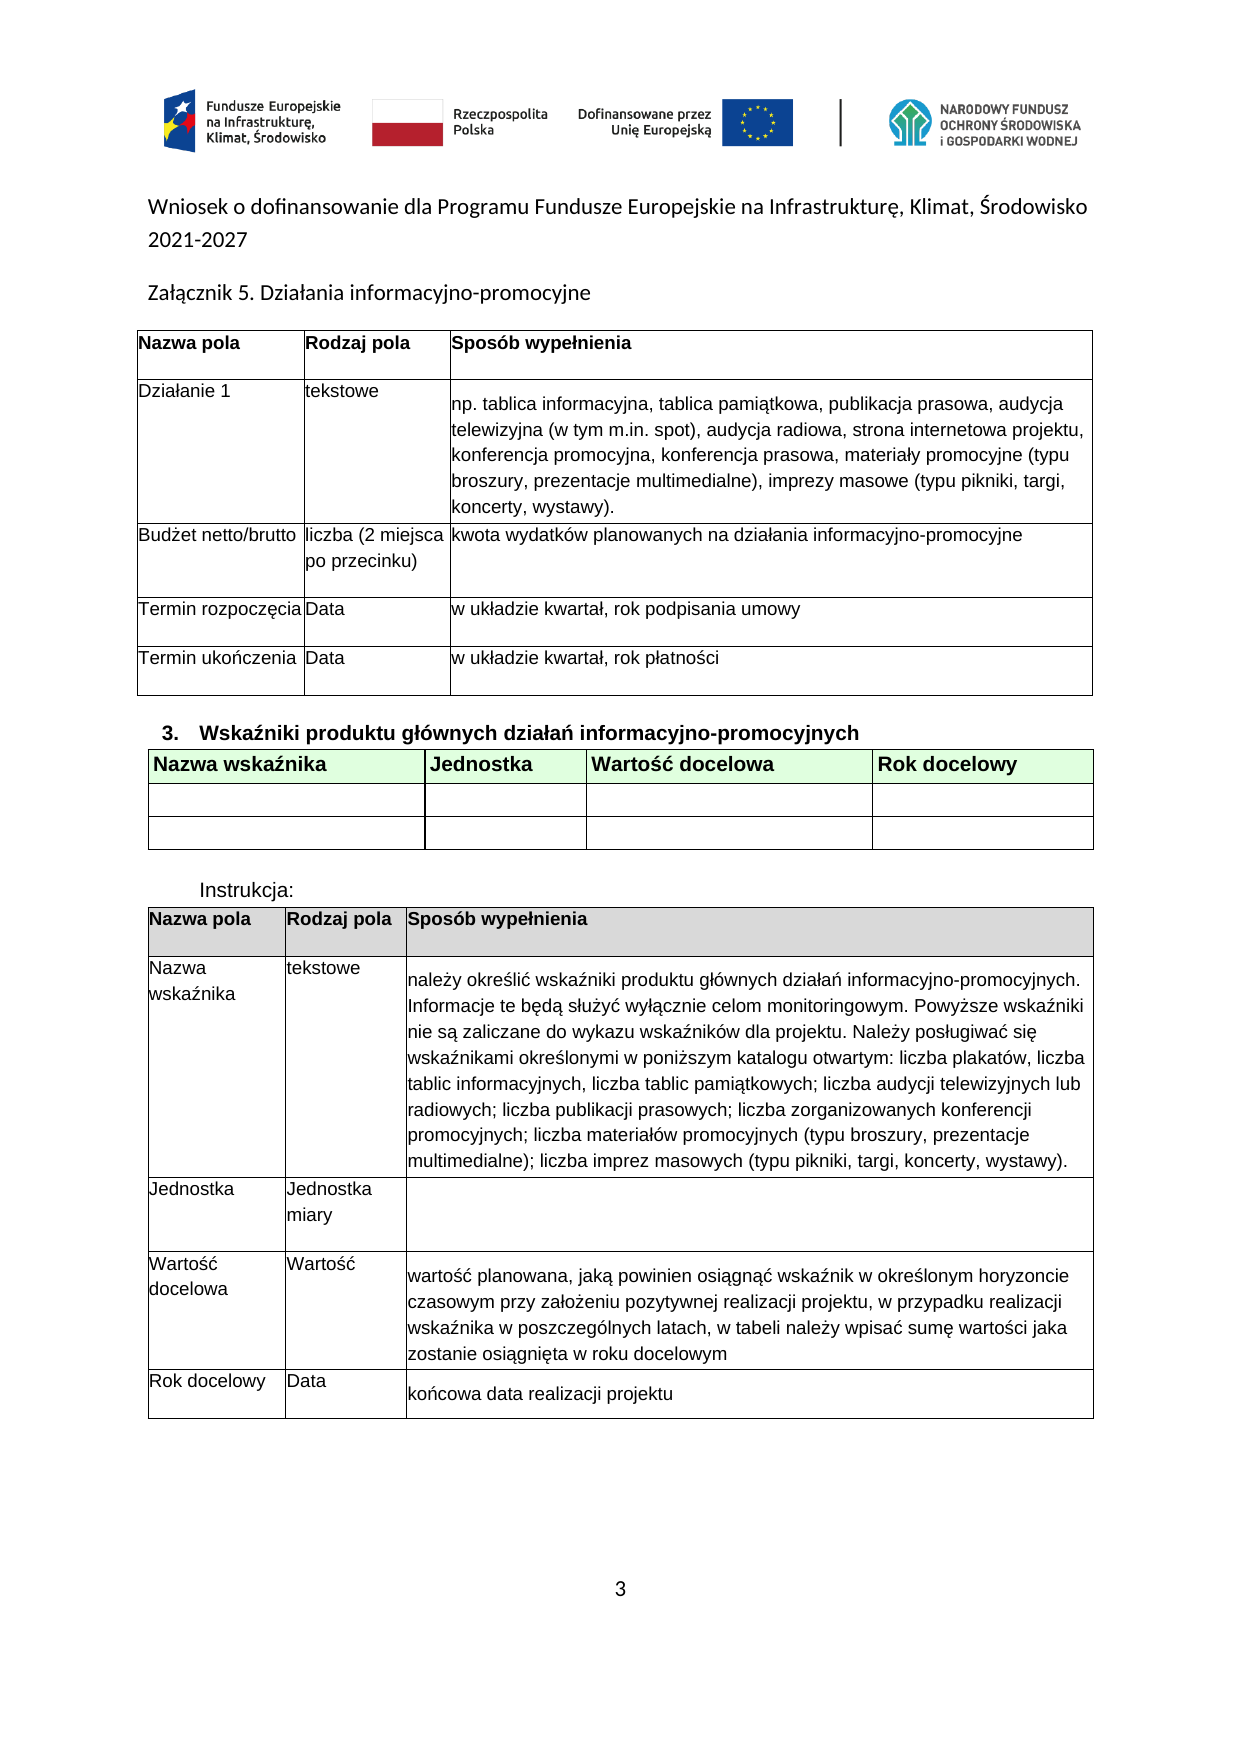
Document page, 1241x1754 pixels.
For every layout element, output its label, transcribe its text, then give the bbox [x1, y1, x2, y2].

table_header Rodzaj pola [305, 331, 450, 379]
table_cell [587, 817, 872, 848]
table_cell Rok docelowy [149, 1370, 285, 1418]
table_cell w układzie kwartał, rok podpisania umowy [451, 598, 1092, 646]
table_header Sposób wypełnienia [407, 908, 1093, 956]
table_cell [873, 817, 1093, 848]
table_cell [873, 784, 1093, 816]
table_cell Nazwa wskaźnika [149, 957, 285, 1177]
table_cell Wartość [286, 1252, 406, 1369]
table_cell Wartość docelowa [149, 1252, 285, 1369]
table_cell należy określić wskaźniki produktu głównych działań informacyjno-promocyjnych. Informacje te będą służyć wyłącznie celom monitoringowym. Powyższe wskaźniki nie są zaliczane do wykazu wskaźników dla projektu. Należy posługiwać się wskaźnikami określonymi w poniższym katalogu otwartym: liczba plakatów, liczba tablic informacyjnych, liczba tablic pamiątkowych; liczba audycji telewizyjnych lub radiowych; liczba publikacji prasowych; liczba zorganizowanych konferencji promocyjnych; liczba materiałów promocyjnych (typu broszury, prezentacje multimedialne); liczba imprez masowych (typu pikniki, targi, koncerty, wystawy). [407, 957, 1093, 1177]
table_cell [149, 817, 424, 848]
table_cell w układzie kwartał, rok płatności [451, 647, 1092, 694]
table_header Wartość docelowa [587, 750, 872, 783]
table_header Nazwa pola [149, 908, 285, 956]
table_cell wartość planowana, jaką powinien osiągnąć wskaźnik w określonym horyzoncie czasowym przy założeniu pozytywnej realizacji projektu, w przypadku realizacji wskaźnika w poszczególnych latach, w tabeli należy wpisać sumę wartości jaka zostanie osiągnięta w roku docelowym [407, 1252, 1093, 1369]
table_cell tekstowe [286, 957, 406, 1177]
list Wskaźniki produktu głównych działań informacyjno-promocyjnych [162, 721, 1093, 744]
table_header Nazwa pola [138, 331, 304, 379]
table_cell końcowa data realizacji projektu [407, 1370, 1093, 1418]
table_cell Data [305, 598, 450, 646]
table_header Jednostka [426, 750, 586, 783]
table_cell Jednostka miary [286, 1178, 406, 1251]
table_cell Termin rozpoczęcia [138, 598, 304, 646]
picture [147, 73, 1093, 168]
table_cell kwota wydatków planowanych na działania informacyjno-promocyjne [451, 524, 1092, 597]
table_cell Termin ukończenia [138, 647, 304, 694]
text Instrukcja: [199, 878, 1093, 902]
table_cell Data [305, 647, 450, 694]
table_cell [407, 1178, 1093, 1251]
table_header Sposób wypełnienia [451, 331, 1092, 379]
table_cell Budżet netto/brutto [138, 524, 304, 597]
table_cell Jednostka [149, 1178, 285, 1251]
table_cell Data [286, 1370, 406, 1418]
table_cell [426, 784, 586, 816]
table_cell [149, 784, 424, 816]
table_cell [426, 817, 586, 848]
table_cell Działanie 1 [138, 380, 304, 523]
table_cell tekstowe [305, 380, 450, 523]
table_header Rodzaj pola [286, 908, 406, 956]
table_header Nazwa wskaźnika [149, 750, 424, 783]
table_cell [587, 784, 872, 816]
table_cell np. tablica informacyjna, tablica pamiątkowa, publikacja prasowa, audycja telewizyjna (w tym m.in. spot), audycja radiowa, strona internetowa projektu, konferencja promocyjna, konferencja prasowa, materiały promocyjne (typu broszury, prezentacje multimedialne), imprezy masowe (typu pikniki, targi, koncerty, wystawy). [451, 380, 1092, 523]
table_header Rok docelowy [873, 750, 1093, 783]
table_cell liczba (2 miejsca po przecinku) [305, 524, 450, 597]
